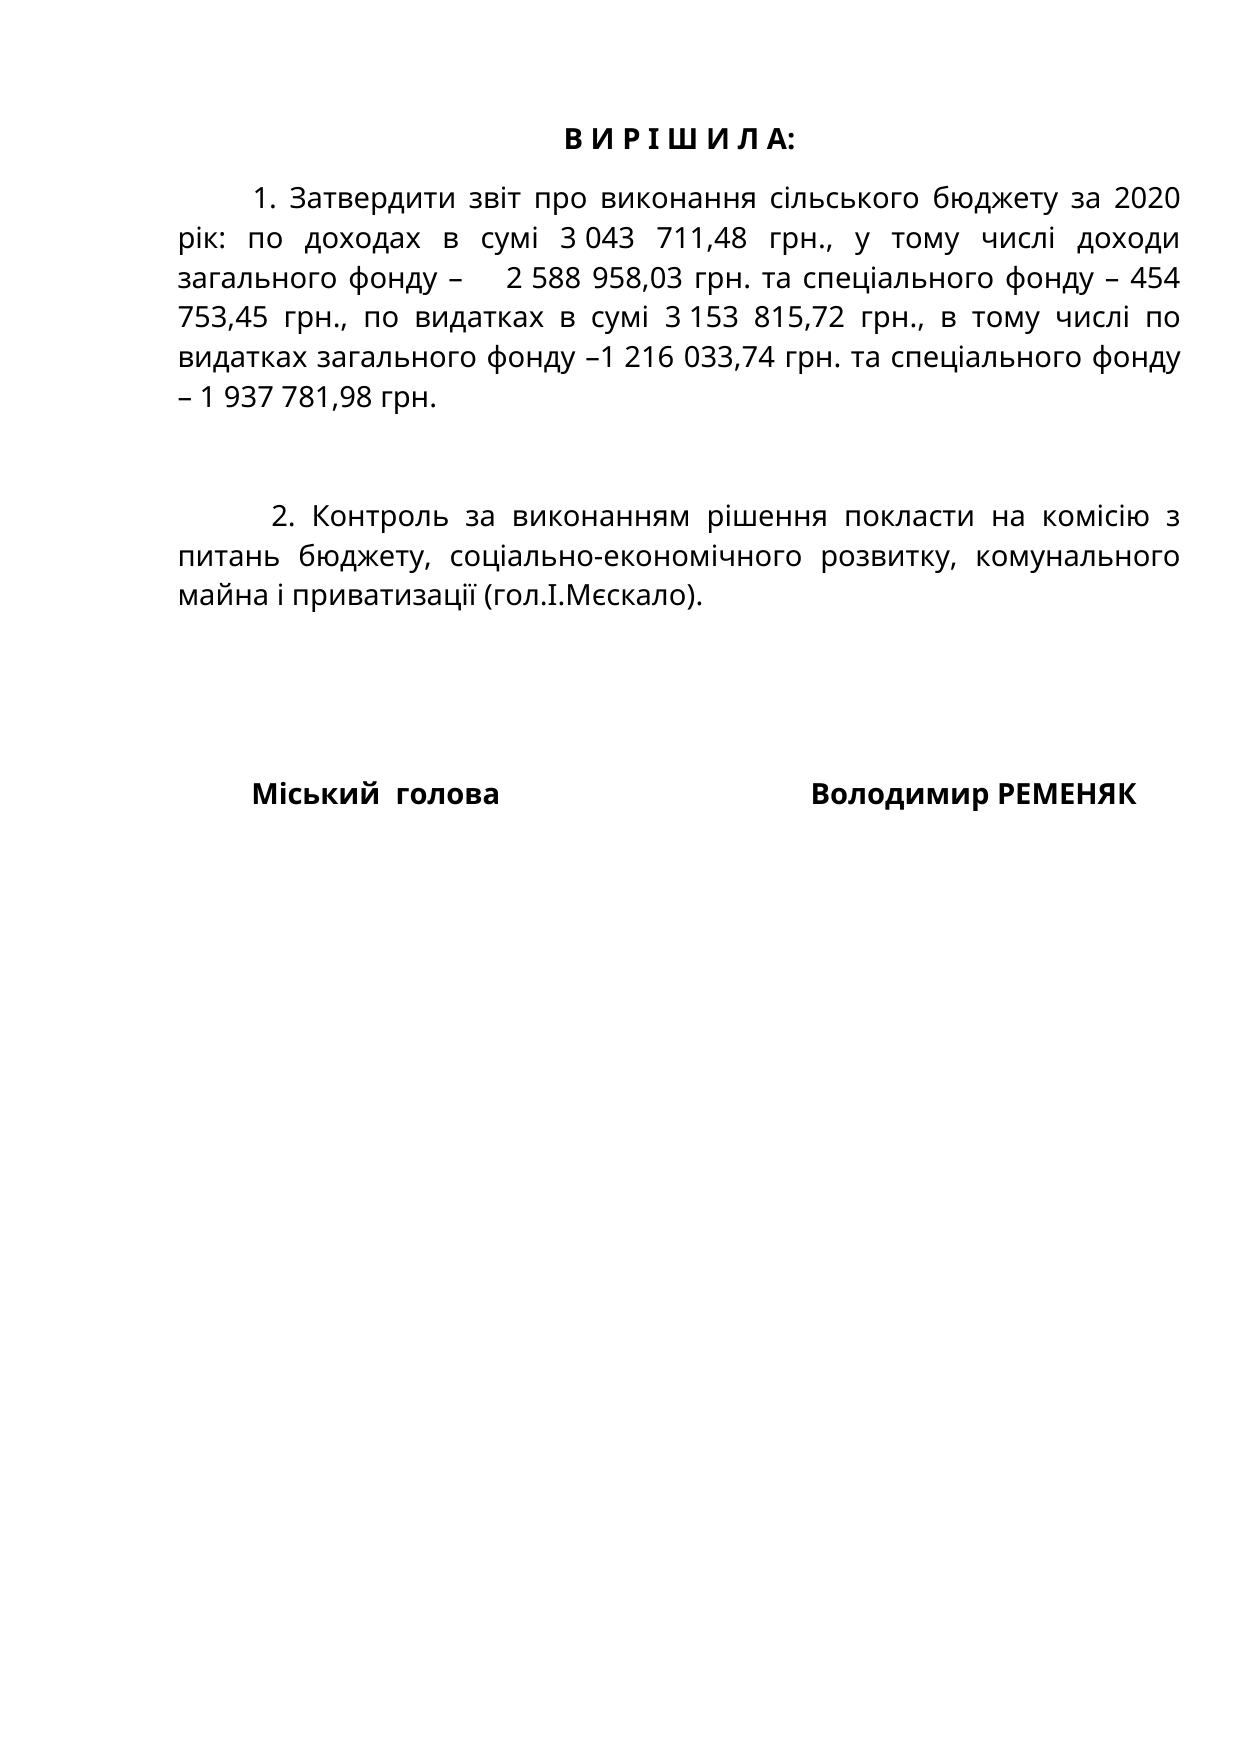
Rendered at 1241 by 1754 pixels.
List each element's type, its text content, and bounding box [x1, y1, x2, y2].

text В И Р І Ш И Л А: [177, 118, 1181, 158]
text Міський голова Володимир РЕМЕНЯК [177, 773, 1181, 813]
text 1. Затвердити звіт про виконання сільського бюджету за 2020 рік: по доходах в сумі 3 043 711,48 грн., у тому числі доходи загального фонду – 2 588 958,03 грн. та спеціального фонду – 454 753,45 грн., по видатках в сумі 3 153 815,72 грн., в тому числі по видатках загального фонду –1 216 033,74 грн. та спеціального фонду – 1 937 781,98 грн. [177, 178, 1181, 416]
text 2. Контроль за виконанням рішення покласти на комісію з питань бюджету, соціально-економічного розвитку, комунального майна і приватизації (гол.І.Мєскало). [177, 495, 1181, 614]
